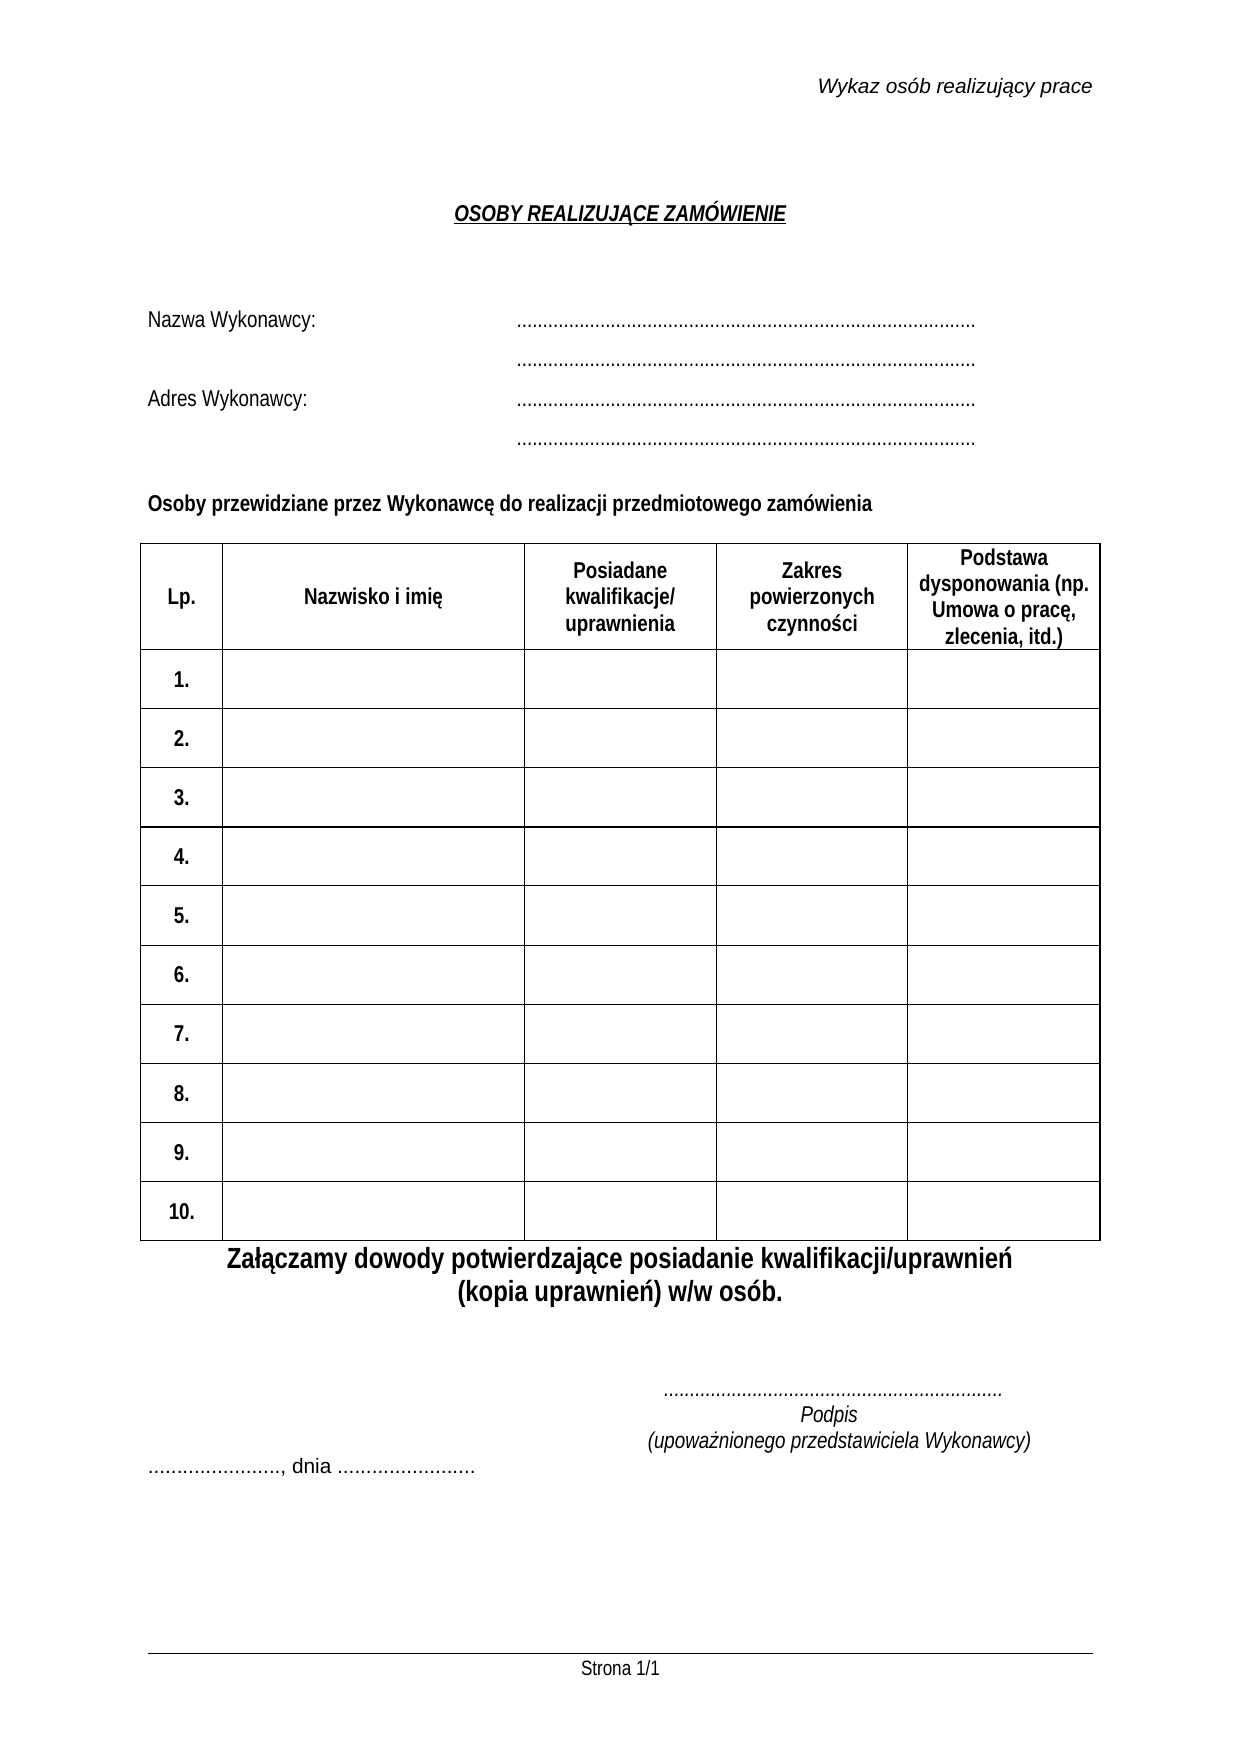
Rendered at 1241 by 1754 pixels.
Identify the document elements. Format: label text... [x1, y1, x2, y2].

table_header Zakres powierzonych czynności [717, 544, 907, 649]
table_cell [908, 650, 1099, 708]
table_cell [717, 946, 907, 1003]
table_cell [717, 1182, 907, 1240]
table_cell [223, 1005, 524, 1063]
table_header Nazwisko i imię [223, 544, 524, 649]
table_cell [908, 946, 1099, 1003]
table_cell [525, 1064, 716, 1122]
table_cell 6. [141, 946, 222, 1003]
table_header Posiadane kwalifikacje/ uprawnienia [525, 544, 716, 649]
text ........................................................................................ [148, 345, 1093, 372]
table_cell [525, 709, 716, 767]
text Załączamy dowody potwierdzające posiadanie kwalifikacji/uprawnień [148, 1241, 1093, 1274]
text Podpis [260, 1401, 1093, 1427]
table_cell [525, 946, 716, 1003]
subtitle OSOBY REALIZUJĄCE ZAMÓWIENIE [148, 200, 1093, 227]
table_cell [908, 886, 1099, 944]
table_cell [717, 1123, 907, 1181]
table_cell [717, 768, 907, 826]
table_cell [908, 709, 1099, 767]
text (kopia uprawnień) w/w osób. [148, 1274, 1093, 1308]
table_cell [223, 828, 524, 885]
table_cell [223, 946, 524, 1003]
table_header Podstawa dysponowania (np. Umowa o pracę, zlecenia, itd.) [908, 544, 1099, 649]
table_cell [223, 886, 524, 944]
table_cell [223, 1123, 524, 1181]
table_cell [908, 1064, 1099, 1122]
table_cell [908, 1123, 1099, 1181]
table_cell [223, 650, 524, 708]
table_cell 10. [141, 1182, 222, 1240]
table_cell [223, 1182, 524, 1240]
text ................................................................. [260, 1374, 1093, 1401]
table_cell 7. [141, 1005, 222, 1063]
table_cell 4. [141, 828, 222, 885]
table_cell [525, 1182, 716, 1240]
text ......................., dnia ........................ [148, 1454, 1093, 1478]
table_cell [908, 768, 1099, 826]
table_cell [908, 1182, 1099, 1240]
table_cell [525, 886, 716, 944]
text (upoważnionego przedstawiciela Wykonawcy) [260, 1427, 1093, 1454]
table_cell [525, 1123, 716, 1181]
table_cell [525, 768, 716, 826]
table_cell [717, 886, 907, 944]
table_cell [717, 709, 907, 767]
table_cell [717, 1005, 907, 1063]
table_cell 2. [141, 709, 222, 767]
table_header Lp. [141, 544, 222, 649]
table_cell [525, 650, 716, 708]
table_cell 3. [141, 768, 222, 826]
table_cell 8. [141, 1064, 222, 1122]
table_cell 1. [141, 650, 222, 708]
table_cell [223, 1064, 524, 1122]
table_cell [525, 1005, 716, 1063]
text Nazwa Wykonawcy: ........................................................................................ [148, 306, 1093, 332]
text Adres Wykonawcy: ........................................................................................ [148, 385, 1093, 411]
text ........................................................................................ [148, 424, 1093, 451]
table_cell [223, 768, 524, 826]
table_cell [525, 828, 716, 885]
text Osoby przewidziane przez Wykonawcę do realizacji przedmiotowego zamówienia [148, 490, 1093, 516]
table_cell [717, 1064, 907, 1122]
table_cell [908, 828, 1099, 885]
table_cell 9. [141, 1123, 222, 1181]
table_cell 5. [141, 886, 222, 944]
table_cell [223, 709, 524, 767]
table_cell [717, 828, 907, 885]
table_cell [908, 1005, 1099, 1063]
table_cell [717, 650, 907, 708]
